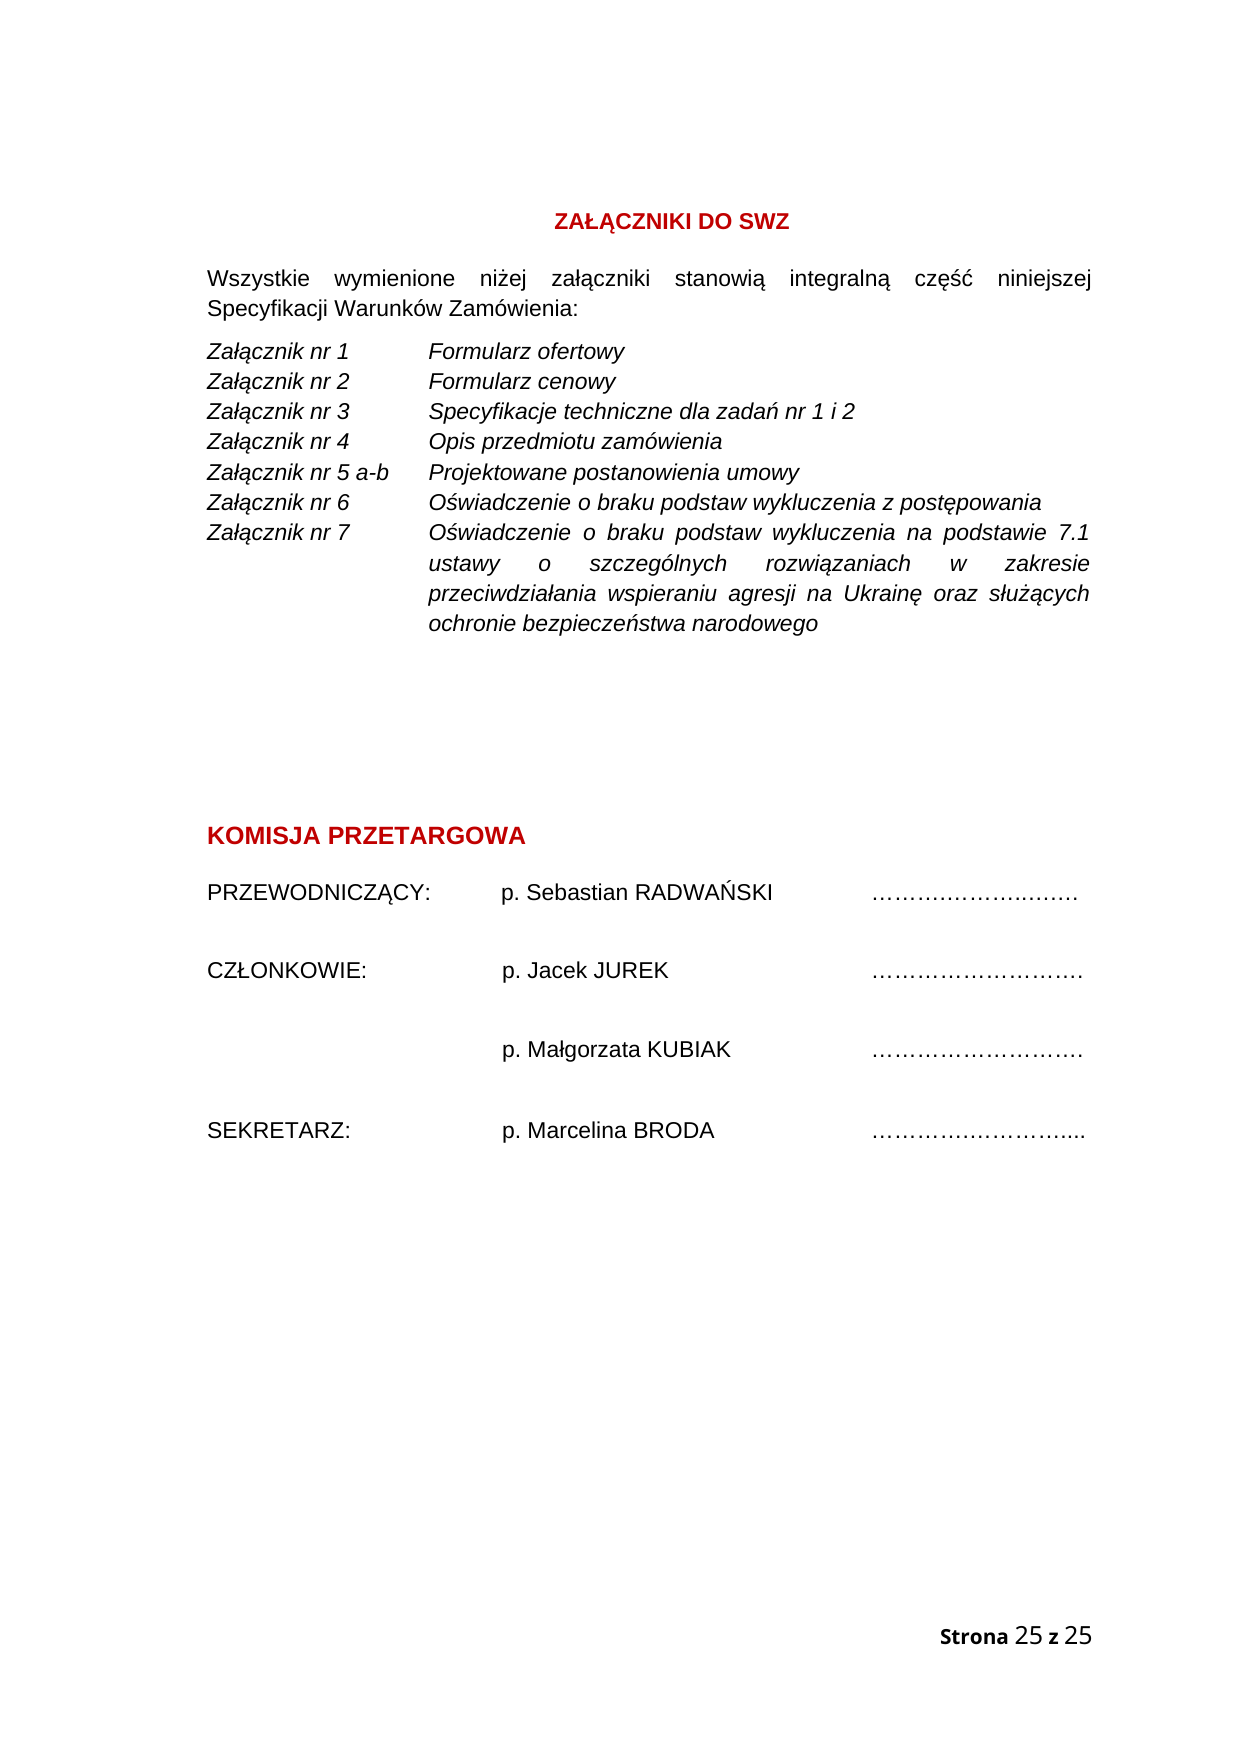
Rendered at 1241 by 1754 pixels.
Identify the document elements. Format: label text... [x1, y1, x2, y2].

text Załącznik nr 1 Formularz ofertowy [207, 338, 1092, 364]
text CZŁONKOWIE: p. Jacek JUREK ………………………. [207, 957, 1092, 983]
text p. Małgorzata KUBIAK ………………………. [428, 1036, 1092, 1062]
text Załącznik nr 5 a-b Projektowane postanowienia umowy [207, 458, 1092, 485]
text Załącznik nr 7 Oświadczenie o braku podstaw wykluczenia na podstawie 7.1 ustawy o szczególnych rozwiązaniach w zakresie przeciwdziałania wspieraniu agresji na Ukrainę oraz służących ochronie bezpieczeństwa narodowego [207, 519, 1092, 636]
text Wszystkie wymienione niżej załączniki stanowią integralną część niniejszej Specyfikacji Warunków Zamówienia: [207, 265, 1092, 321]
text KOMISJA PRZETARGOWA [207, 821, 1092, 850]
list ZAŁĄCZNIKI DO SWZ [251, 208, 1092, 234]
text SEKRETARZ: p. Marcelina BRODA ………….………….... [207, 1117, 1092, 1143]
text Załącznik nr 6 Oświadczenie o braku podstaw wykluczenia z postępowania [207, 489, 1092, 515]
text PRZEWODNICZĄCY: p. Sebastian RADWAŃSKI ……….………..….… [207, 879, 1092, 905]
text Załącznik nr 3 Specyfikacje techniczne dla zadań nr 1 i 2 [207, 398, 1092, 424]
text Załącznik nr 2 Formularz cenowy [207, 368, 1092, 394]
text Załącznik nr 4 Opis przedmiotu zamówienia [207, 428, 1092, 454]
